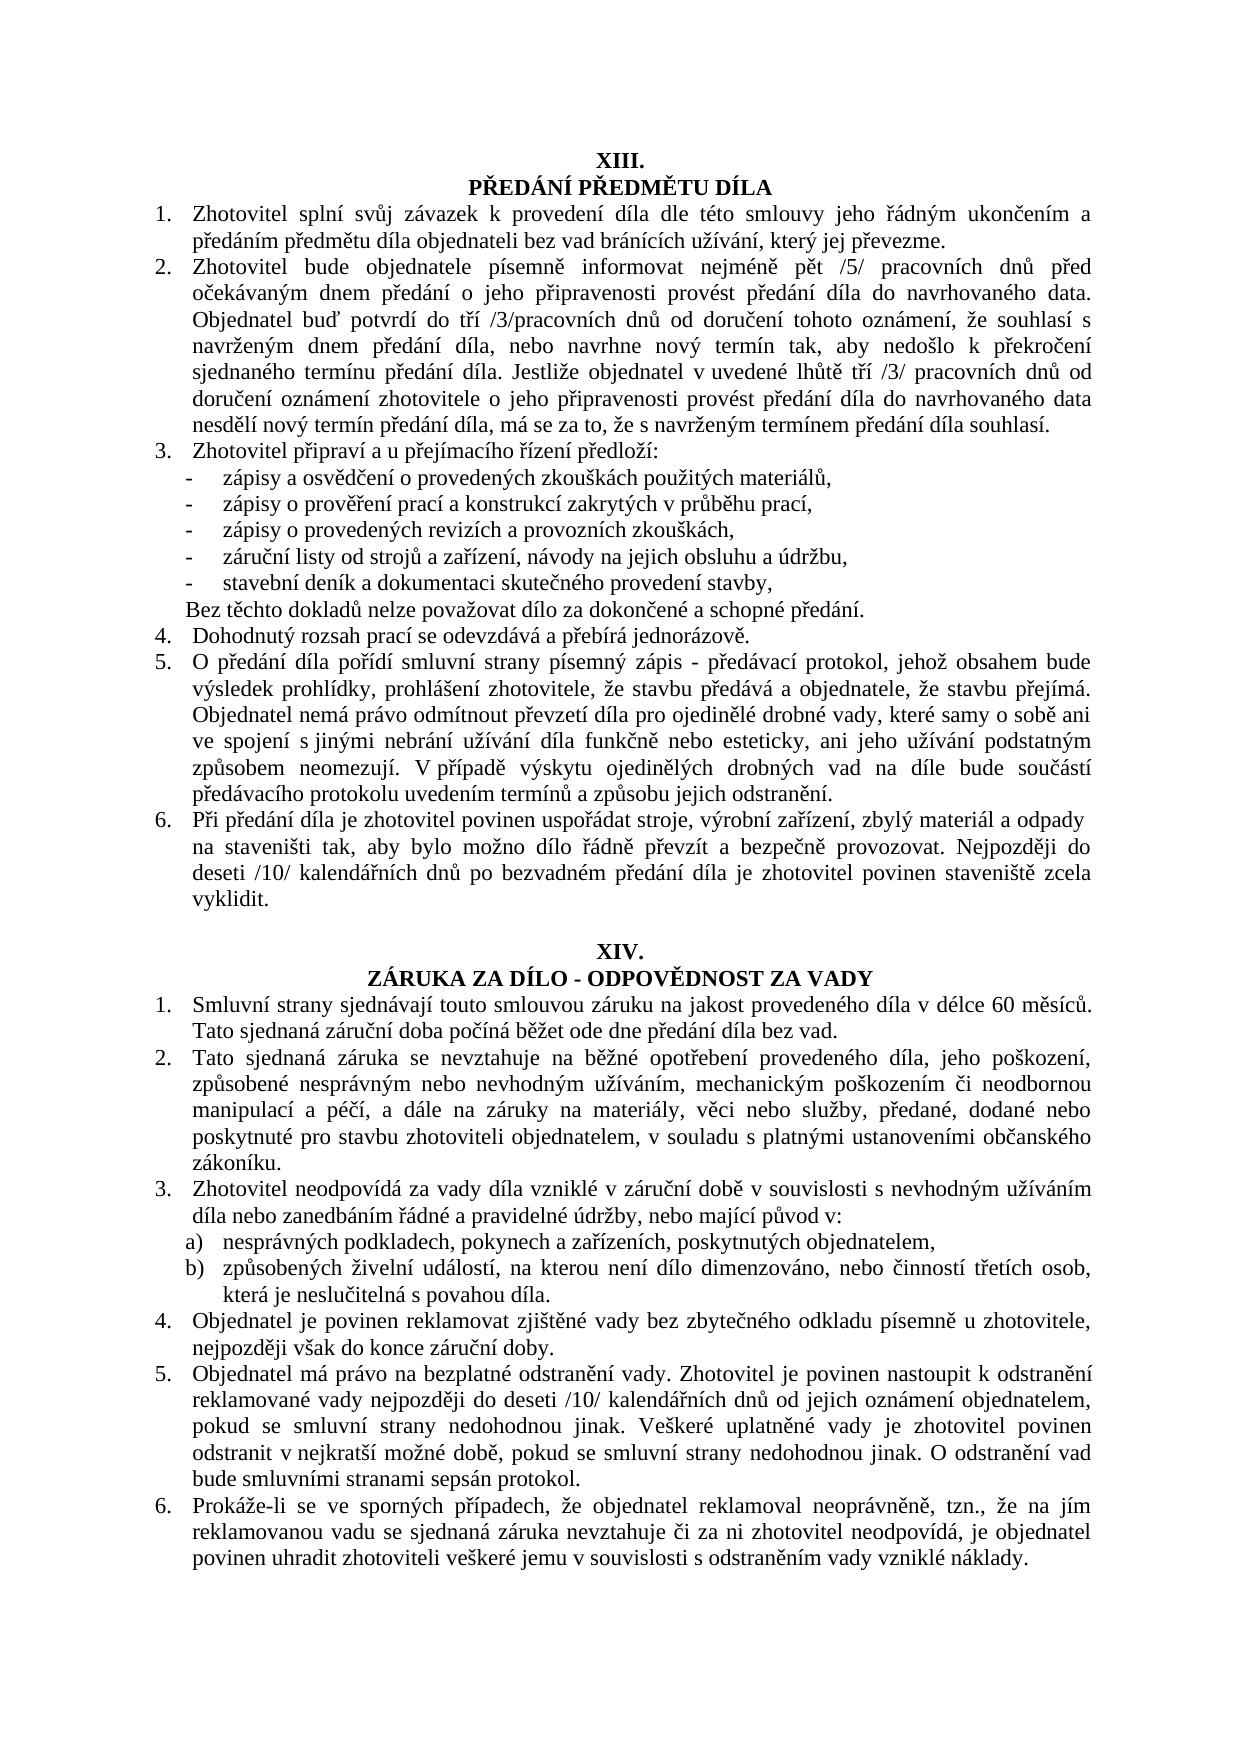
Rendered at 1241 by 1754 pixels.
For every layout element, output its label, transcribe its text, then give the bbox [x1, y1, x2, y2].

list Zhotovitel neodpovídá za vady díla vzniklé v záruční době v souvislosti s nevhodným užíváním díla nebo zanedbáním řádné a pravidelné údržby, nebo mající původ v: [154, 1175, 1093, 1228]
list zápisy o prověření prací a konstrukcí zakrytých v průběhu prací, [185, 490, 1093, 517]
list stavební deník a dokumentaci skutečného provedení stavby, [185, 569, 1093, 596]
list Zhotovitel připraví a u přejímacího řízení předloží: [154, 437, 1093, 464]
text ZÁRUKA ZA DÍLO - ODPOVĚDNOST ZA VADY [148, 964, 1093, 991]
text XIII. [148, 148, 1093, 174]
list Při předání díla je zhotovitel povinen uspořádat stroje, výrobní zařízení, zbylý materiál a odpady na staveništi tak, aby bylo možno dílo řádně převzít a bezpečně provozovat. Nejpozději do deseti /10/ kalendářních dnů po bezvadném předání díla je zhotovitel povinen staveniště zcela vyklidit. [154, 806, 1093, 912]
list Tato sjednaná záruka se nevztahuje na běžné opotřebení provedeného díla, jeho poškození, způsobené nesprávným nebo nevhodným užíváním, mechanickým poškozením či neodbornou manipulací a péčí, a dále na záruky na materiály, věci nebo služby, předané, dodané nebo poskytnuté pro stavbu zhotoviteli objednatelem, v souladu s platnými ustanoveními občanského zákoníku. [154, 1044, 1093, 1175]
list Prokáže-li se ve sporných případech, že objednatel reklamoval neoprávněně, tzn., že na jím reklamovanou vadu se sjednaná záruka nevztahuje či za ni zhotovitel neodpovídá, je objednatel povinen uhradit zhotoviteli veškeré jemu v souvislosti s odstraněním vady vzniklé náklady. [154, 1492, 1093, 1571]
list Zhotovitel bude objednatele písemně informovat nejméně pět /5/ pracovních dnů před očekávaným dnem předání o jeho připravenosti provést předání díla do navrhovaného data. Objednatel buď potvrdí do tří /3/pracovních dnů od doručení tohoto oznámení, že souhlasí s navrženým dnem předání díla, nebo navrhne nový termín tak, aby nedošlo k překročení sjednaného termínu předání díla. Jestliže objednatel v uvedené lhůtě tří /3/ pracovních dnů od doručení oznámení zhotovitele o jeho připravenosti provést předání díla do navrhovaného data nesdělí nový termín předání díla, má se za to, že s navrženým termínem předání díla souhlasí. [154, 253, 1093, 437]
list Smluvní strany sjednávají touto smlouvou záruku na jakost provedeného díla v délce 60 měsíců. Tato sjednaná záruční doba počíná běžet ode dne předání díla bez vad. [154, 991, 1093, 1044]
text Bez těchto dokladů nelze považovat dílo za dokončené a schopné předání. [148, 596, 1093, 622]
list Objednatel má právo na bezplatné odstranění vady. Zhotovitel je povinen nastoupit k odstranění reklamované vady nejpozději do deseti /10/ kalendářních dnů od jejich oznámení objednatelem, pokud se smluvní strany nedohodnou jinak. Veškeré uplatněné vady je zhotovitel povinen odstranit v nejkratší možné době, pokud se smluvní strany nedohodnou jinak. O odstranění vad bude smluvními stranami sepsán protokol. [154, 1360, 1093, 1492]
list Objednatel je povinen reklamovat zjištěné vady bez zbytečného odkladu písemně u zhotovitele, nejpozději však do konce záruční doby. [154, 1307, 1093, 1360]
text PŘEDÁNÍ PŘEDMĚTU DÍLA [148, 174, 1093, 200]
list způsobených živelní událostí, na kterou není dílo dimenzováno, nebo činností třetích osob, která je neslučitelná s povahou díla. [185, 1254, 1093, 1307]
list Zhotovitel splní svůj závazek k provedení díla dle této smlouvy jeho řádným ukončením a předáním předmětu díla objednateli bez vad bránících užívání, který jej převezme. [154, 200, 1093, 253]
list O předání díla pořídí smluvní strany písemný zápis - předávací protokol, jehož obsahem bude výsledek prohlídky, prohlášení zhotovitele, že stavbu předává a objednatele, že stavbu přejímá. Objednatel nemá právo odmítnout převzetí díla pro ojedinělé drobné vady, které samy o sobě ani ve spojení s jinými nebrání užívání díla funkčně nebo esteticky, ani jeho užívání podstatným způsobem neomezují. V případě výskytu ojedinělých drobných vad na díle bude součástí předávacího protokolu uvedením termínů a způsobu jejich odstranění. [154, 648, 1093, 806]
list Dohodnutý rozsah prací se odevzdává a přebírá jednorázově. [154, 622, 1093, 648]
list záruční listy od strojů a zařízení, návody na jejich obsluhu a údržbu, [185, 543, 1093, 569]
list zápisy o provedených revizích a provozních zkouškách, [185, 517, 1093, 543]
list zápisy a osvědčení o provedených zkouškách použitých materiálů, [185, 464, 1093, 490]
text XIV. [148, 938, 1093, 964]
list nesprávných podkladech, pokynech a zařízeních, poskytnutých objednatelem, [185, 1228, 1093, 1254]
